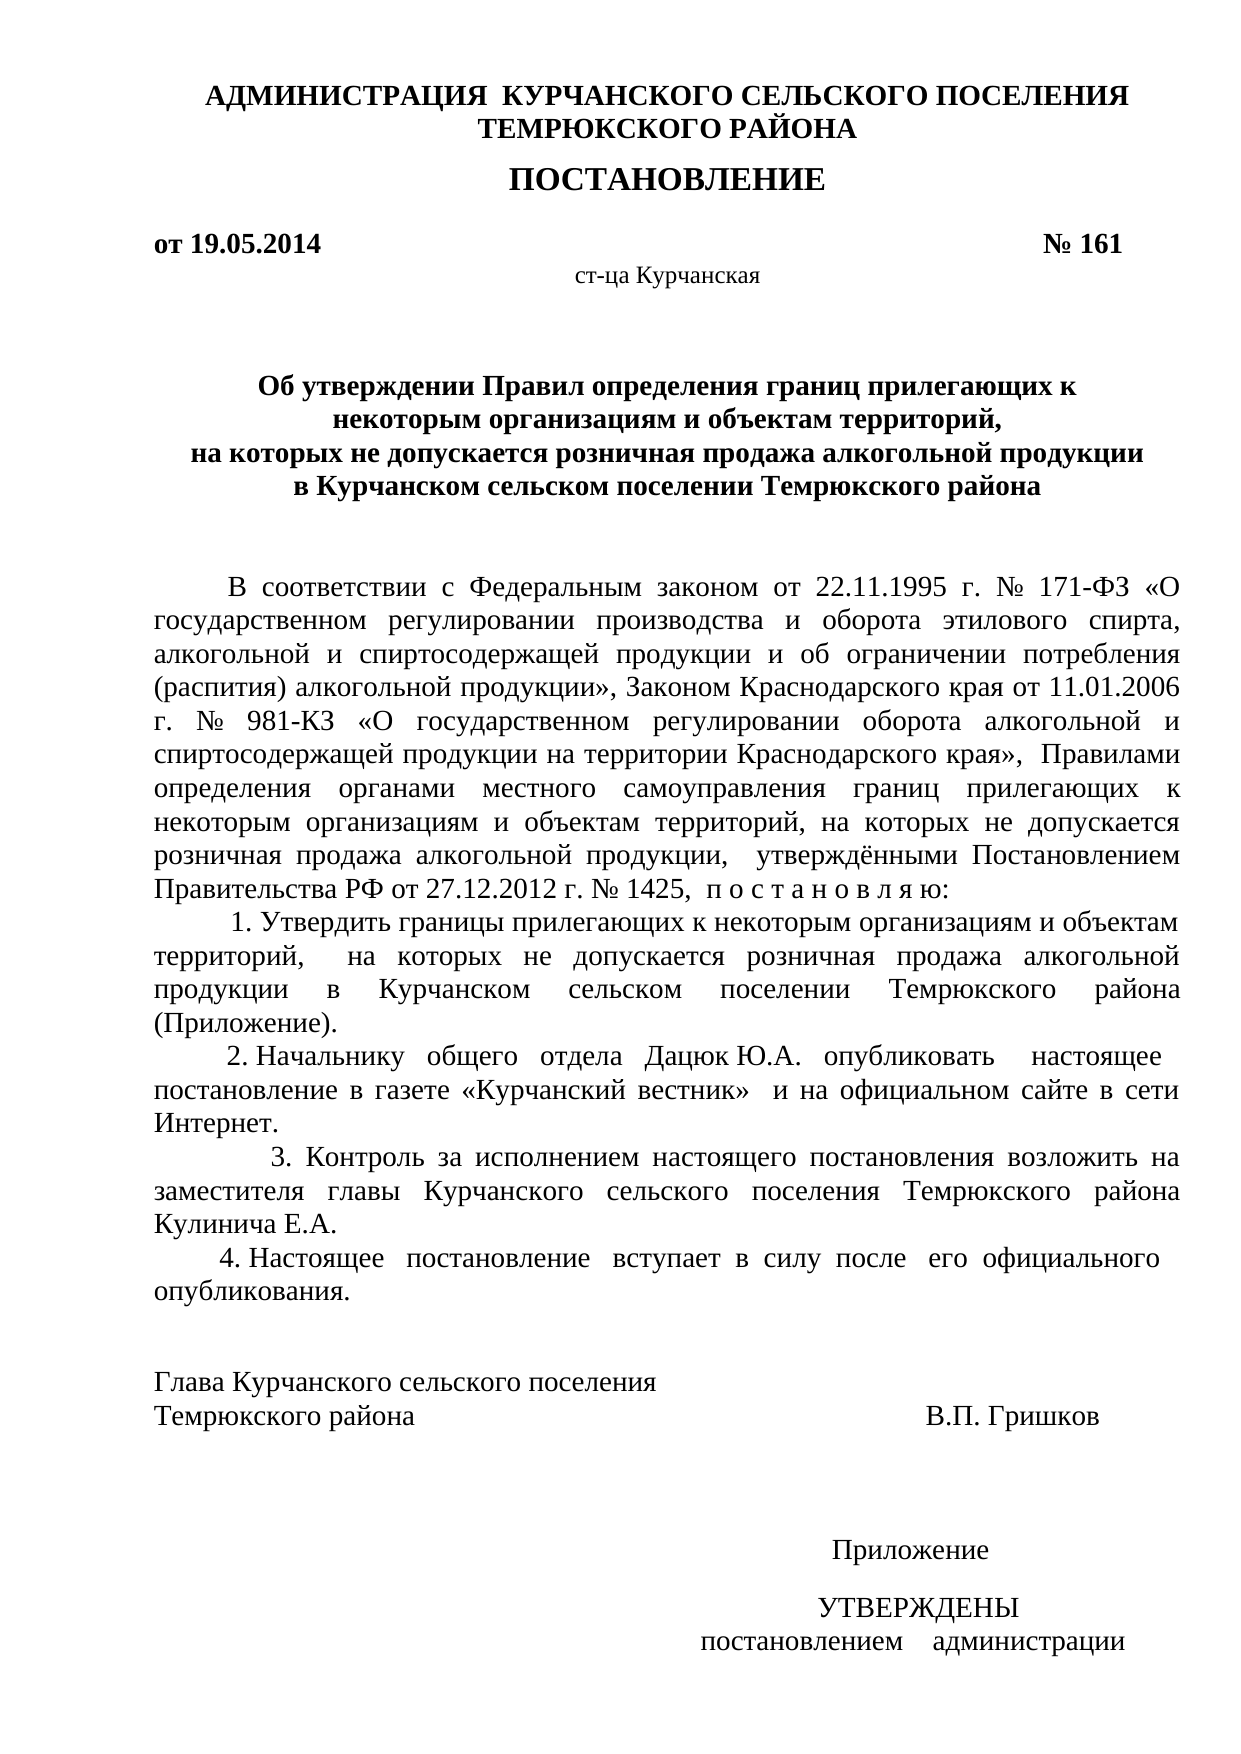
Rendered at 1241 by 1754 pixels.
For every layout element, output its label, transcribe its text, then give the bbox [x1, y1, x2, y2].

text Об утверждении Правил определения границ прилегающих к [153, 368, 1181, 401]
text 1. Утвердить границы прилегающих к некоторым организациям и объектам территорий, на которых не допускается розничная продажа алкогольной продукции в Курчанском сельском поселении Темрюкского района (Приложение). [153, 904, 1181, 1038]
text некоторым организациям и объектам территорий, [153, 401, 1181, 435]
text 4. Настоящее постановление вступает в силу после его официального [153, 1240, 1181, 1273]
text УТВЕРЖДЕНЫ [153, 1590, 1181, 1623]
text опубликования. [153, 1273, 1181, 1307]
text 2. Начальнику общего отдела Дацюк Ю.А. опубликовать настоящее [153, 1038, 1181, 1072]
text постановление в газете «Курчанский вестник» и на официальном сайте в сети Интернет. [153, 1072, 1181, 1139]
text на которых не допускается розничная продажа алкогольной продукции [153, 435, 1181, 468]
text 3. Контроль за исполнением настоящего постановления возложить на заместителя главы Курчанского сельского поселения Темрюкского района Кулинича Е.А. [153, 1139, 1181, 1240]
text Глава Курчанского сельского поселения [153, 1364, 1181, 1398]
text Приложение [153, 1532, 1181, 1566]
text Темрюкского района В.П. Гришков [153, 1398, 1181, 1431]
text В соответствии с Федеральным законом от 22.11.1995 г. № 171-ФЗ «О государственном регулировании производства и оборота этилового спирта, алкогольной и спиртосодержащей продукции и об ограничении потребления (распития) алкогольной продукции», Законом Краснодарского края от 11.01.2006 г. № 981-КЗ «О государственном регулировании оборота алкогольной и спиртосодержащей продукции на территории Краснодарского края», Правилами определения органами местного самоуправления границ прилегающих к некоторым организациям и объектам территорий, на которых не допускается розничная продажа алкогольной продукции, утверждёнными Постановлением Правительства РФ от 27.12.2012 г. № 1425, п о с т а н о в л я ю: [153, 569, 1181, 904]
text постановлением администрации [153, 1623, 1181, 1657]
text в Курчанском сельском поселении Темрюкского района [153, 468, 1181, 502]
